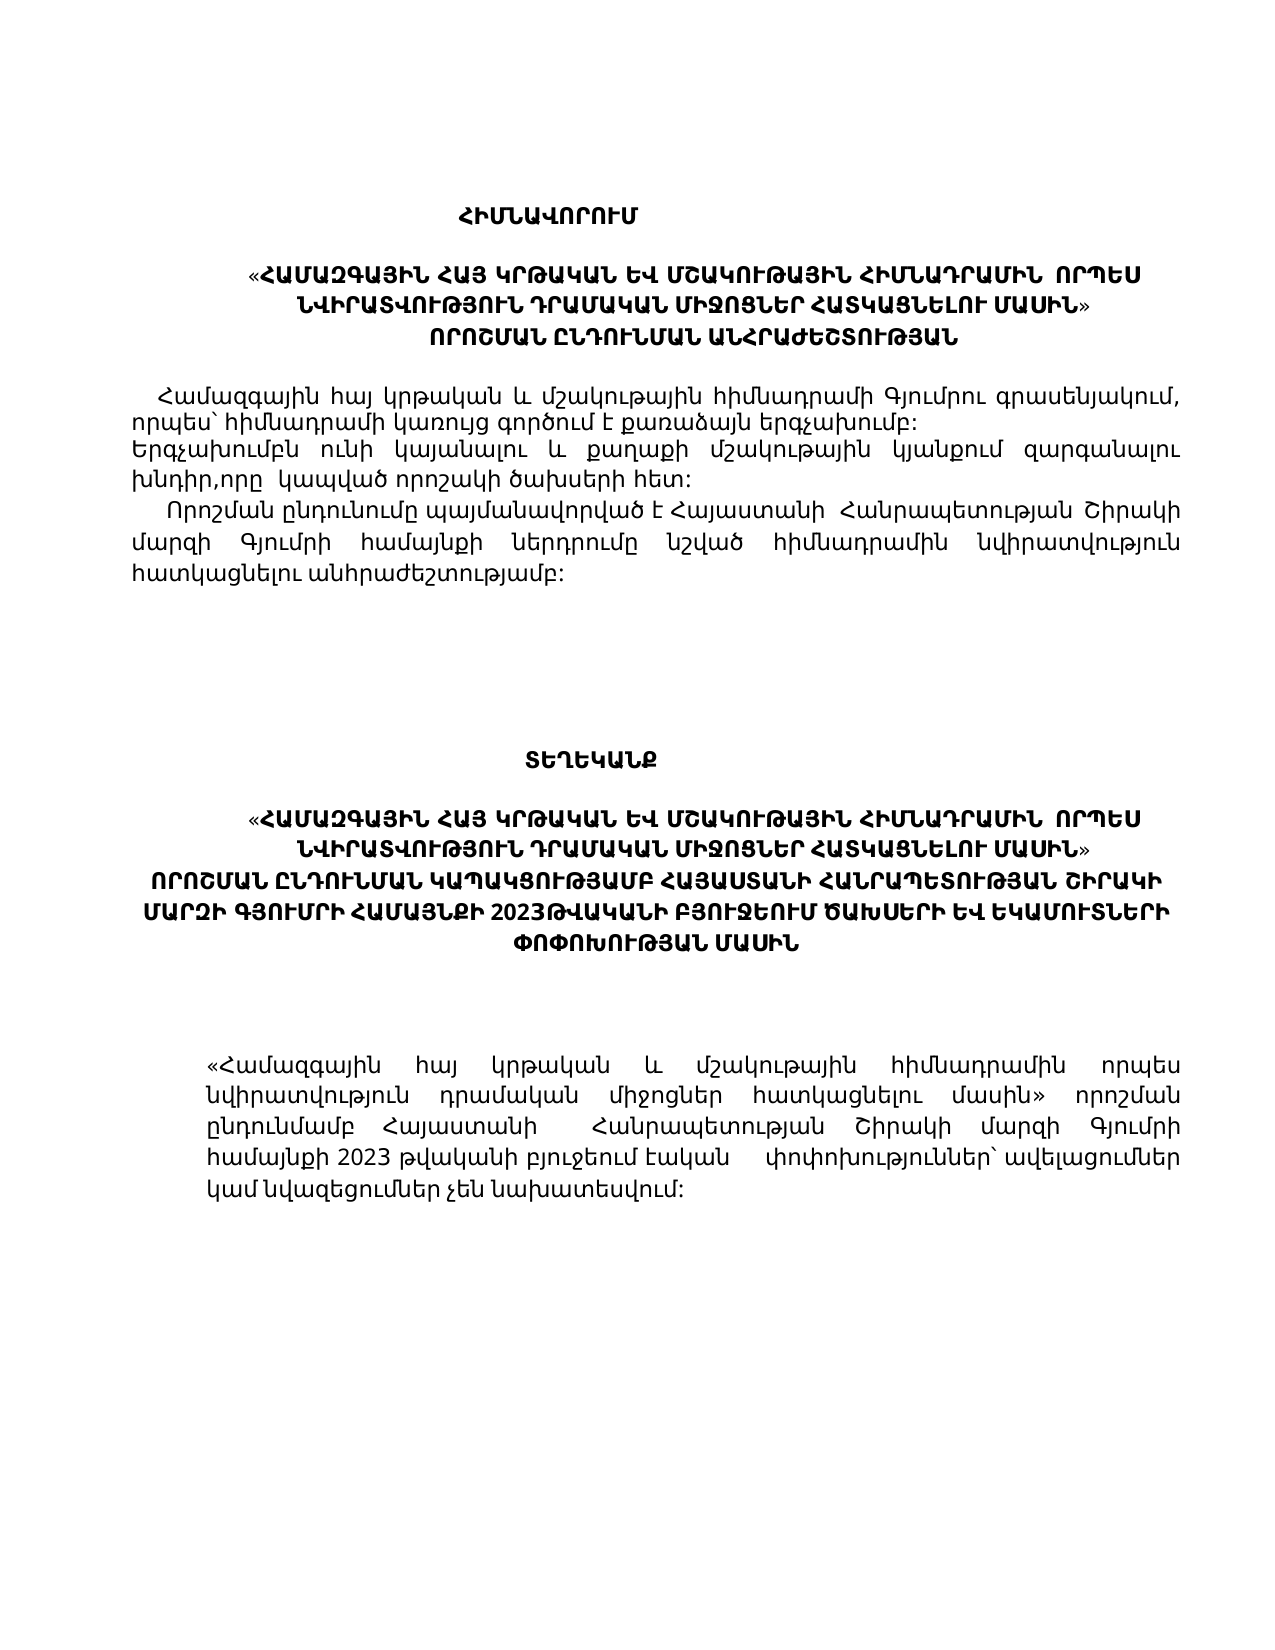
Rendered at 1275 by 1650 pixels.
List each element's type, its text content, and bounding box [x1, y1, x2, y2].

text Համազգային հայ կրթական և մշակութային հիմնադրամի Գյումրու գրասենյակում, որպես՝ հիմնադրամի կառույց գործում է քառաձայն երգչախումբ: [131, 383, 1181, 436]
text Երգչախումբն ունի կայանալու և քաղաքի մշակութային կյանքում զարգանալու խնդիր,որը կապված որոշակի ծախսերի հետ: [131, 436, 1181, 494]
text ՏԵՂԵԿԱՆՔ [131, 744, 1181, 775]
text «ՀԱՄԱԶԳԱՅԻՆ ՀԱՅ ԿՐԹԱԿԱՆ ԵՎ ՄՇԱԿՈՒԹԱՅԻՆ ՀԻՄՆԱԴՐԱՄԻՆ ՈՐՊԵՍ ՆՎԻՐԱՏՎՈՒԹՅՈՒՆ ԴՐԱՄԱԿԱՆ ՄԻՋՈՑՆԵՐ ՀԱՏԿԱՑՆԵԼՈՒ ՄԱՍԻՆ» [206, 807, 1181, 864]
text ՀԻՄՆԱՎՈՐՈՒՄ [131, 200, 1181, 231]
text ՈՐՈՇՄԱՆ ԸՆԴՈՒՆՄԱՆ ԱՆՀՐԱԺԵՇՏՈՒԹՅԱՆ [206, 320, 1181, 352]
text «ՀԱՄԱԶԳԱՅԻՆ ՀԱՅ ԿՐԹԱԿԱՆ ԵՎ ՄՇԱԿՈՒԹԱՅԻՆ ՀԻՄՆԱԴՐԱՄԻՆ ՈՐՊԵՍ ՆՎԻՐԱՏՎՈՒԹՅՈՒՆ ԴՐԱՄԱԿԱՆ ՄԻՋՈՑՆԵՐ ՀԱՏԿԱՑՆԵԼՈՒ ՄԱՍԻՆ» [206, 262, 1181, 320]
text ՈՐՈՇՄԱՆ ԸՆԴՈՒՆՄԱՆ ԿԱՊԱԿՑՈՒԹՅԱՄԲ ՀԱՅԱՍՏԱՆԻ ՀԱՆՐԱՊԵՏՈՒԹՅԱՆ ՇԻՐԱԿԻ ՄԱՐԶԻ ԳՅՈՒՄՐԻ ՀԱՄԱՅՆՔԻ 2023ԹՎԱԿԱՆԻ ԲՅՈՒՋԵՈՒՄ ԾԱԽՍԵՐԻ ԵՎ ԵԿԱՄՈՒՏՆԵՐԻ ՓՈՓՈԽՈՒԹՅԱՆ ՄԱՍԻՆ [131, 864, 1181, 958]
text Որոշման ընդունումը պայմանավորված է Հայաստանի Հանրապետության Շիրակի մարզի Գյումրի համայնքի ներդրումը նշված հիմնադրամին նվիրատվություն հատկացնելու անհրաժեշտությամբ: [131, 494, 1181, 588]
text «Համազգային հայ կրթական և մշակութային հիմնադրամին որպես նվիրատվություն դրամական միջոցներ հատկացնելու մասին» որոշման ընդունմամբ Հայաստանի Հանրապետության Շիրակի մարզի Գյումրի համայնքի 2023 թվականի բյուջեում էական փոփոխություններ՝ ավելացումներ կամ նվազեցումներ չեն նախատեսվում: [206, 1052, 1181, 1204]
